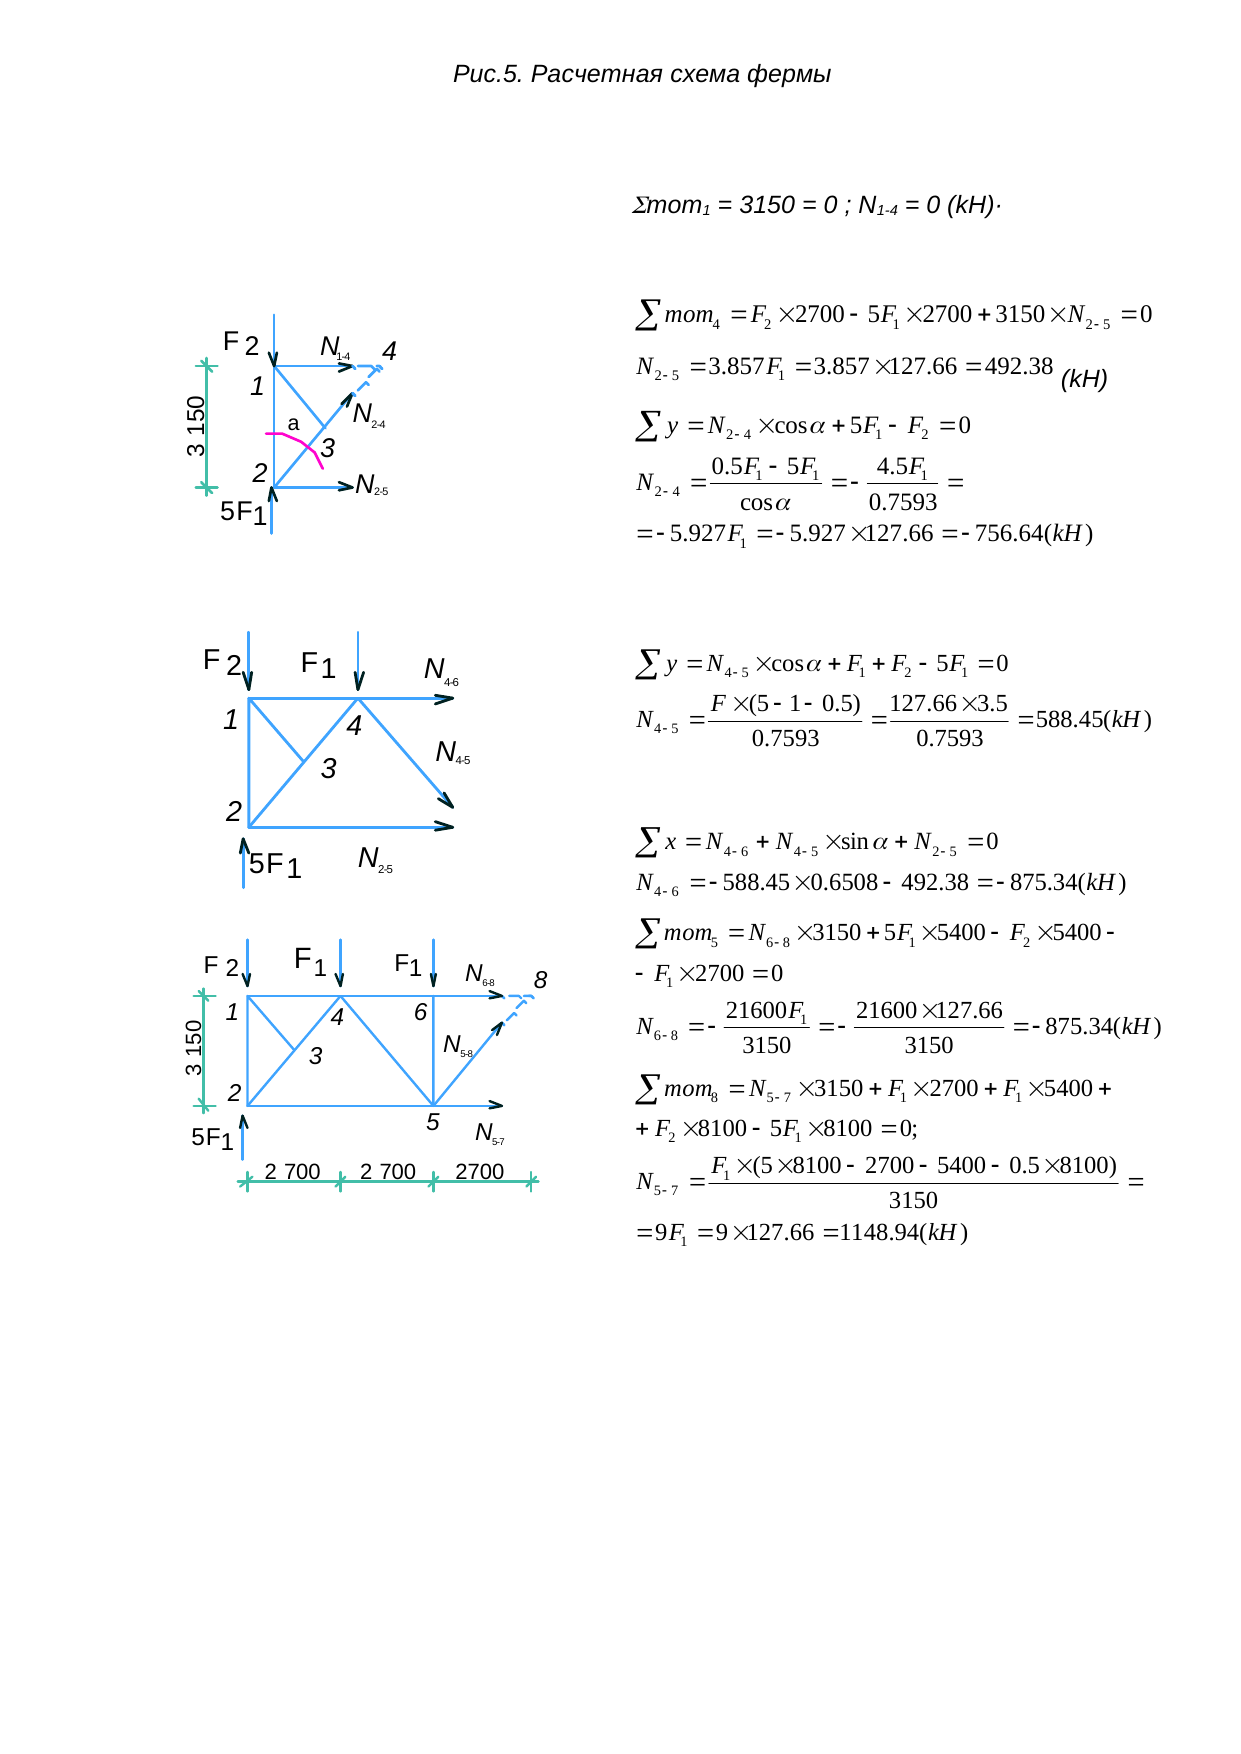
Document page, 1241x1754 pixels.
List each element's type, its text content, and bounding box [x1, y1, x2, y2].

table_cell [620, 602, 1192, 913]
table_header mom1 = 3150 = 0 ; N1-4 = 0 (kH)· (kH) [620, 146, 1192, 602]
table_cell [136, 602, 620, 913]
table_header [136, 146, 620, 602]
table_cell [620, 914, 1192, 1377]
text Рис.5. Расчетная схема фермы [148, 59, 1137, 88]
table_cell [136, 914, 620, 1377]
